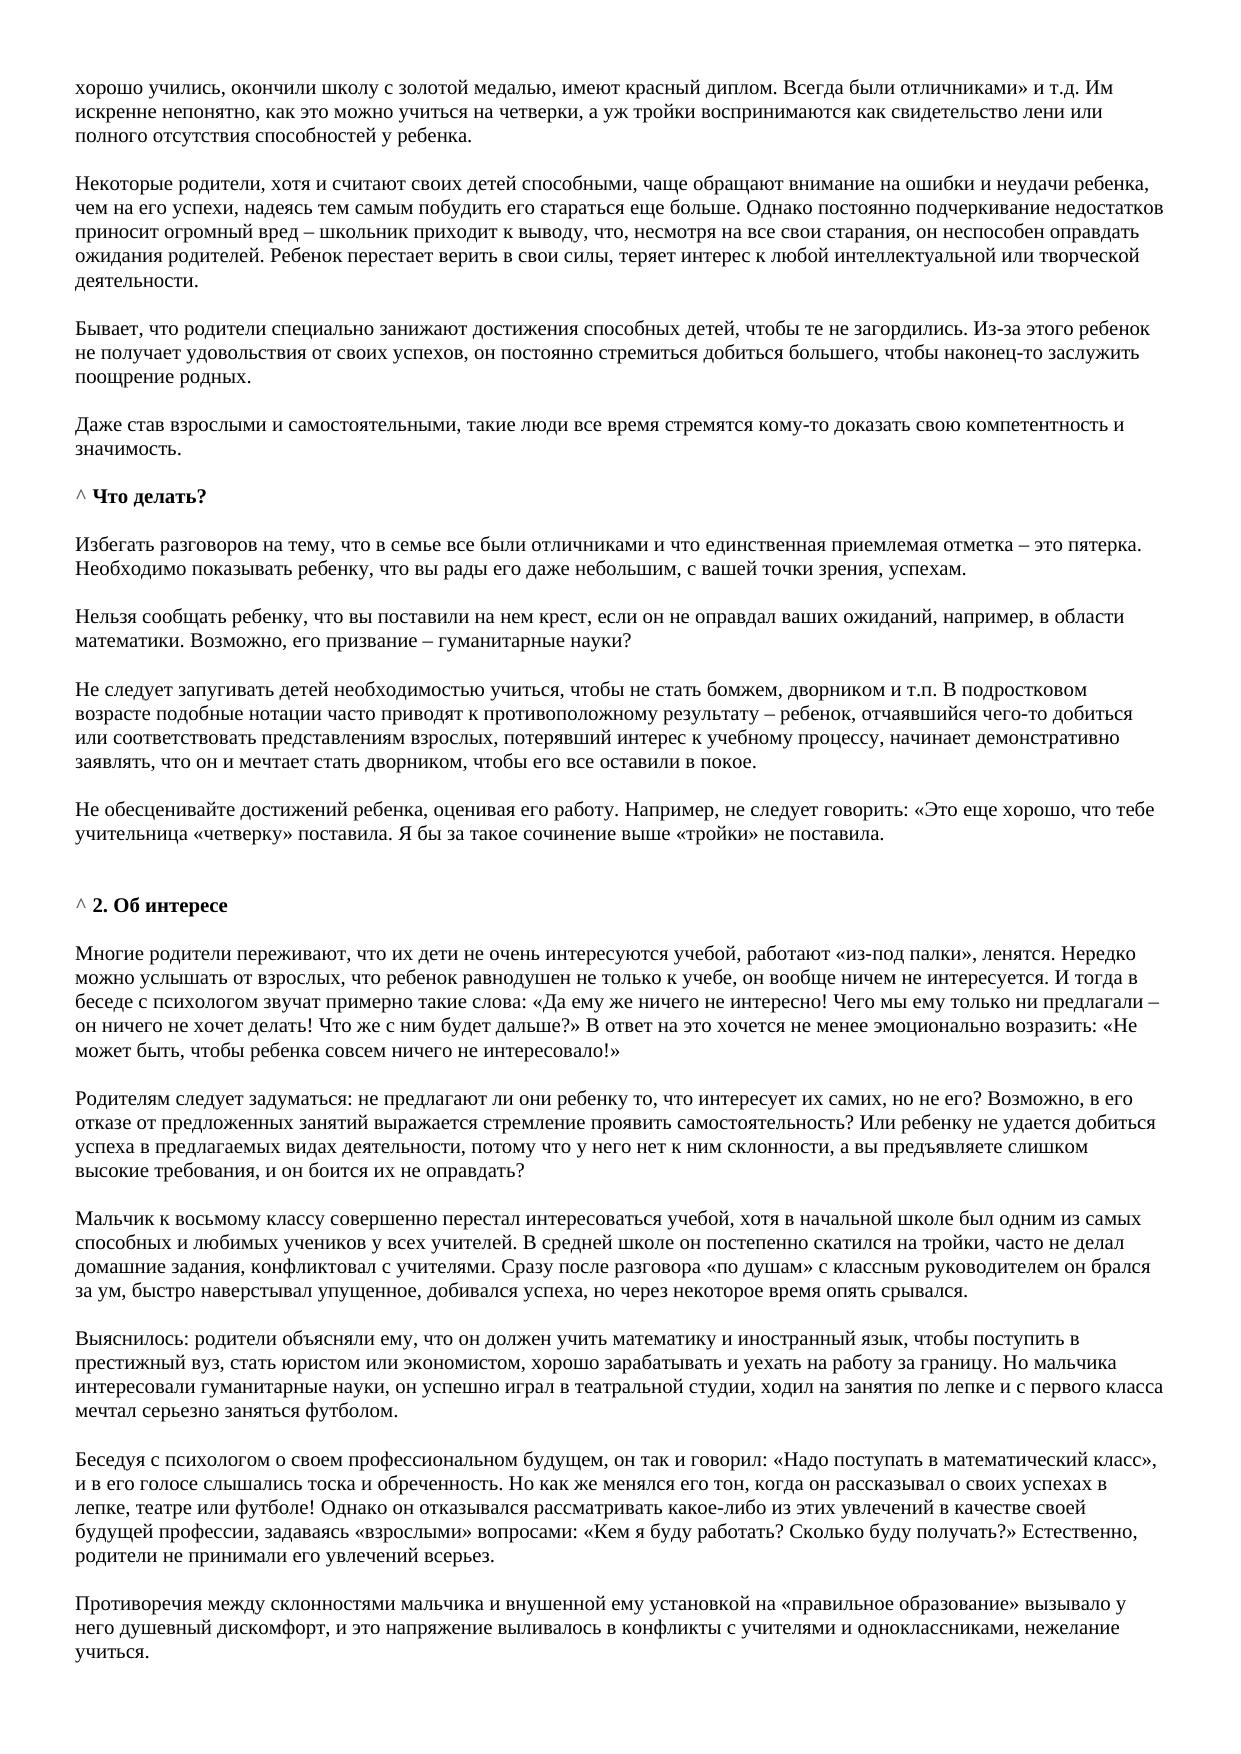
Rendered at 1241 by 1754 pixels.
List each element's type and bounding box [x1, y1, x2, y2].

text [75, 75, 1165, 1663]
